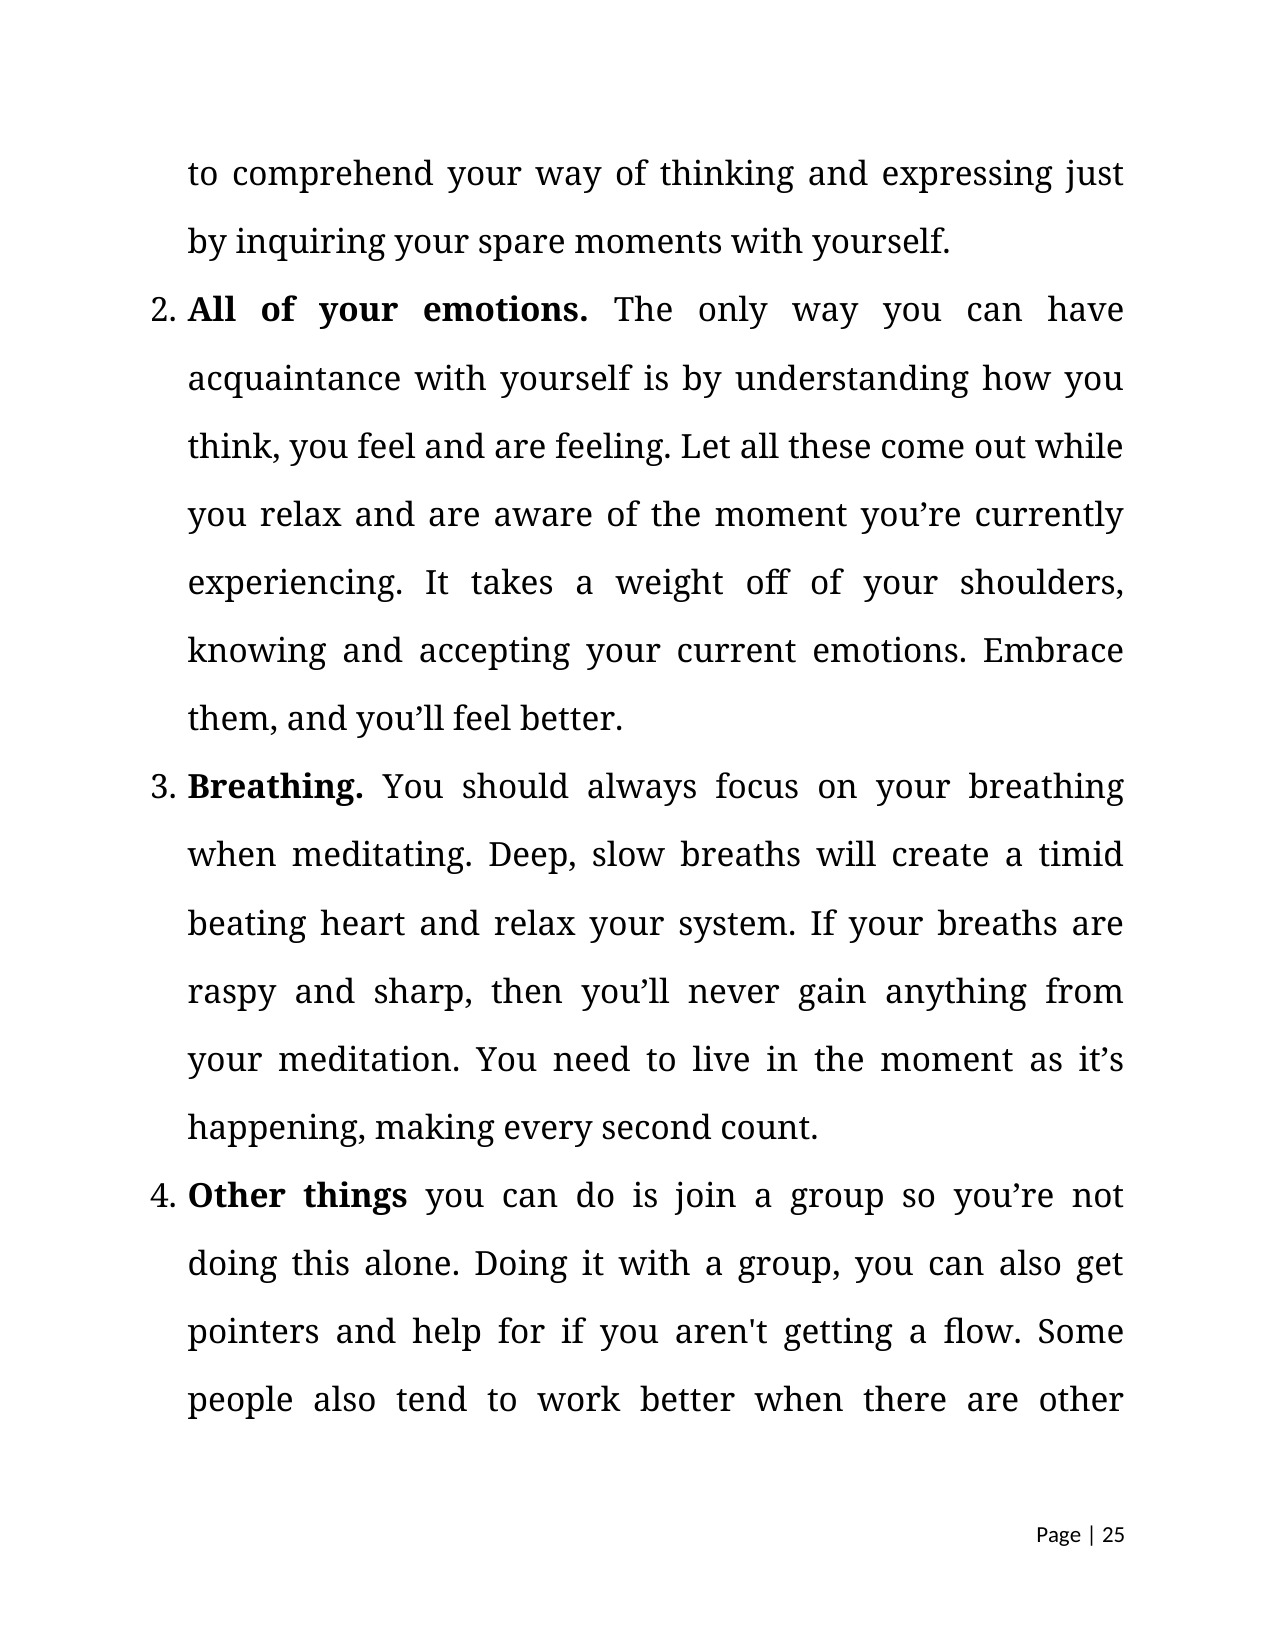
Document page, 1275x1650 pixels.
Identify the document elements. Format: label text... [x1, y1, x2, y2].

list Breathing. You should always focus on your breathing when meditating. Deep, slow breaths will create a timid beating heart and relax your system. If your breaths are raspy and sharp, then you’ll never gain anything from your meditation. You need to live in the moment as it’s happening, making every second count. [150, 763, 1125, 1149]
list All of your emotions. The only way you can have acquaintance with yourself is by understanding how you think, you feel and are feeling. Let all these come out while you relax and are aware of the moment you’re currently experiencing. It takes a weight off of your shoulders, knowing and accepting your current emotions. Embrace them, and you’ll feel better. [150, 286, 1125, 740]
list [150, 1172, 1125, 1422]
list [150, 150, 1125, 263]
